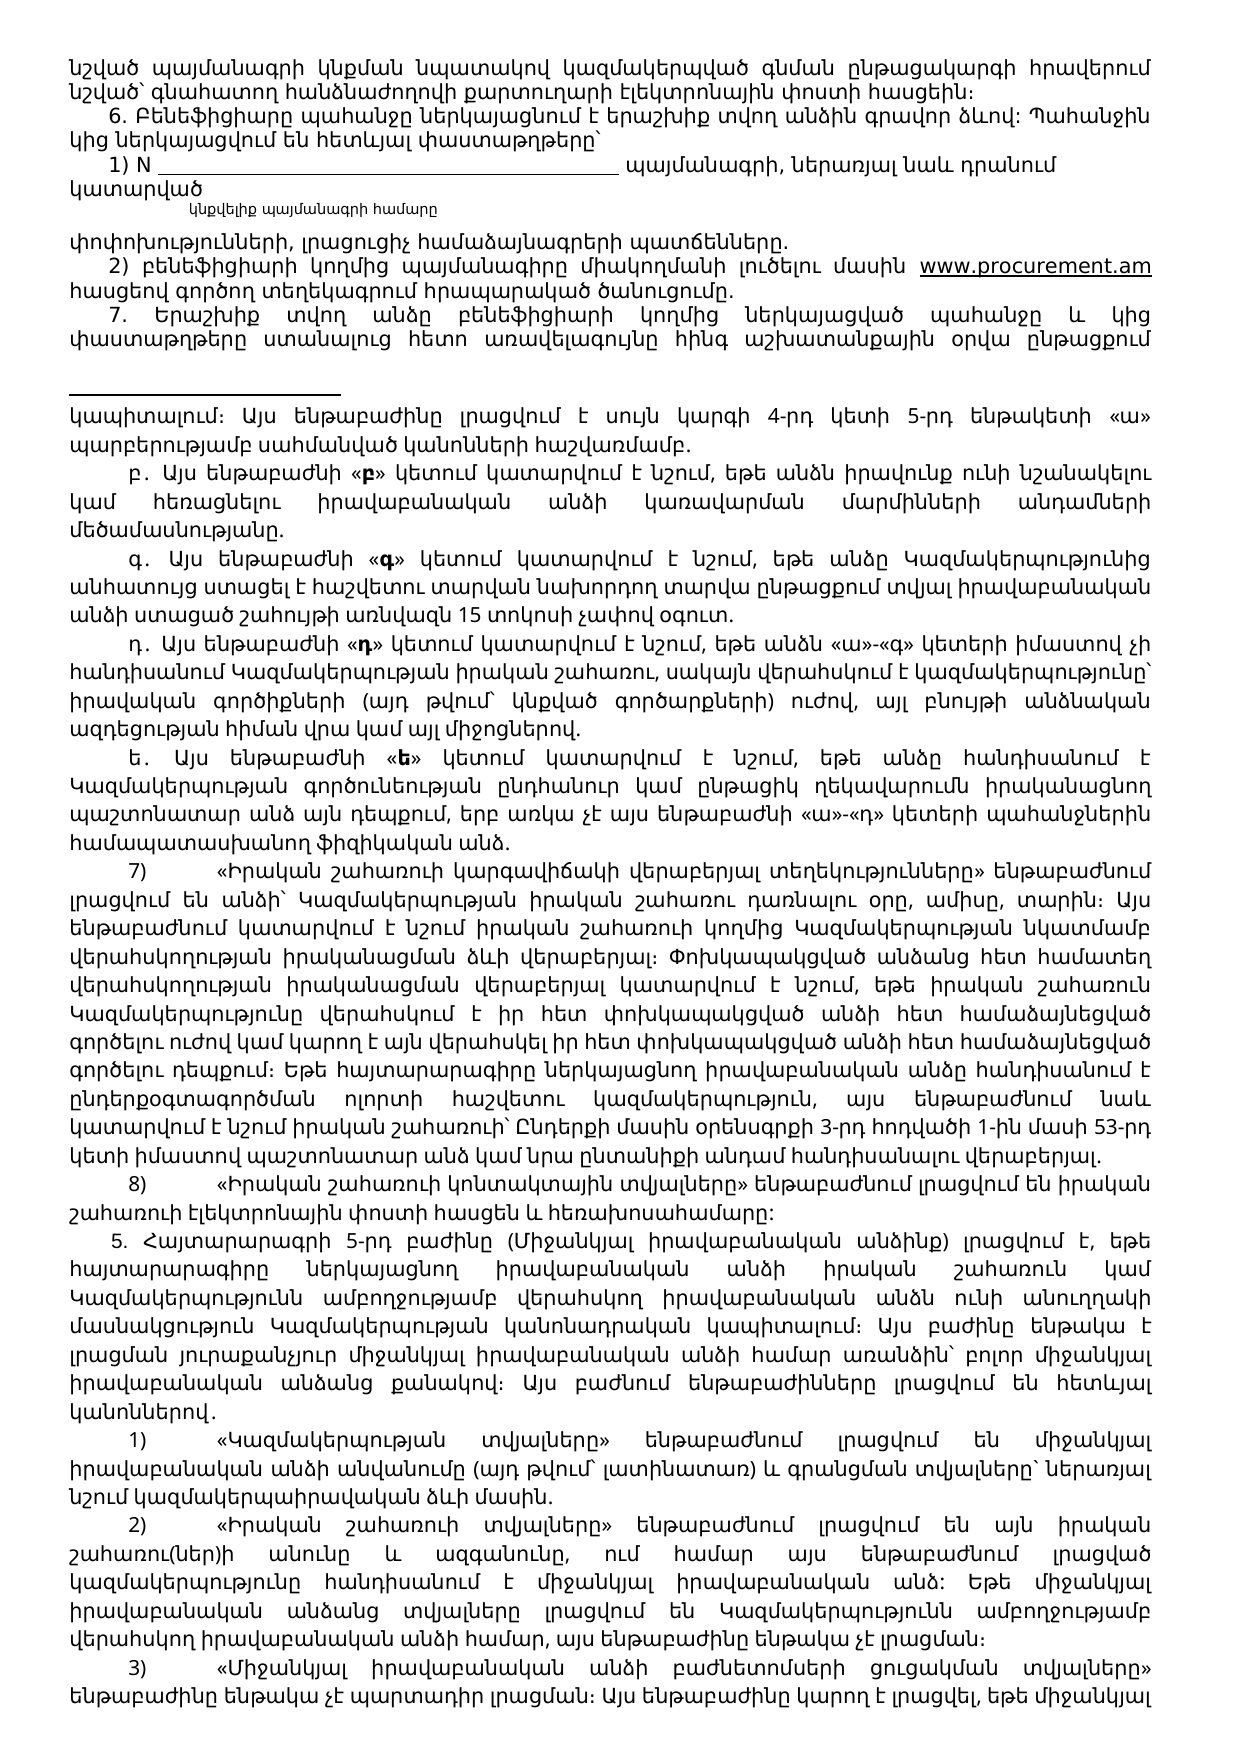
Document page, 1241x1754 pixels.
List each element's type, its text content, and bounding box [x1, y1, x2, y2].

text 6. Բենեֆիցիարը պահանջը ներկայացնում է երաշխիք տվող անձին գրավոր ձևով: Պահանջին կից ներկայացվում են հետևյալ փաստաթղթերը՝ [69, 104, 1152, 153]
text կնքվելիք պայմանագրի համարը [69, 201, 1152, 230]
text փոփոխությունների, լրացուցիչ համաձայնագրերի պատճենները. [69, 230, 1152, 254]
list օրվան հաջորդող իննսուներորդ աշխատանքային օրը ներառյալ: Սույն երաշխիքի բնօրինակից արտատպված տարբերակը երաշխիք տվող անձը երաշխիքը տրամադրելու օրը իր պաշտոնական էլեկտրոնային փոստի հասցեից ուղարկում է նաև սույն երաշխիքի 1-ին կետում նշված պայմանագրի կնքման նպատակով կազմակերպված գնման ընթացակարգի հրավերում նշված՝ գնահատող հանձնաժողովի քարտուղարի էլեկտրոնային փոստի հասցեին։ [69, 56, 1152, 104]
text 7. Երաշխիք տվող անձը բենեֆիցիարի կողմից ներկայացված պահանջը և կից փաստաթղթերը ստանալուց հետո առավելագույնը հինգ աշխատանքային օրվա ընթացքում քննարկում է ներկայացված պահանջը և կից փաստաթղթերը՝ սույն երաշխիքի պայմաններին դրանց համապատասխանությունը պարզելու համար: [69, 303, 1152, 352]
text 1) N պայմանագրի, ներառյալ նաև դրանում կատարված [69, 153, 1152, 201]
text 2) բենեֆիցիարի կողմից պայմանագիրը միակողմանի լուծելու մասին www.procurement.am հասցեով գործող տեղեկագրում հրապարակած ծանուցումը. [69, 254, 1152, 303]
